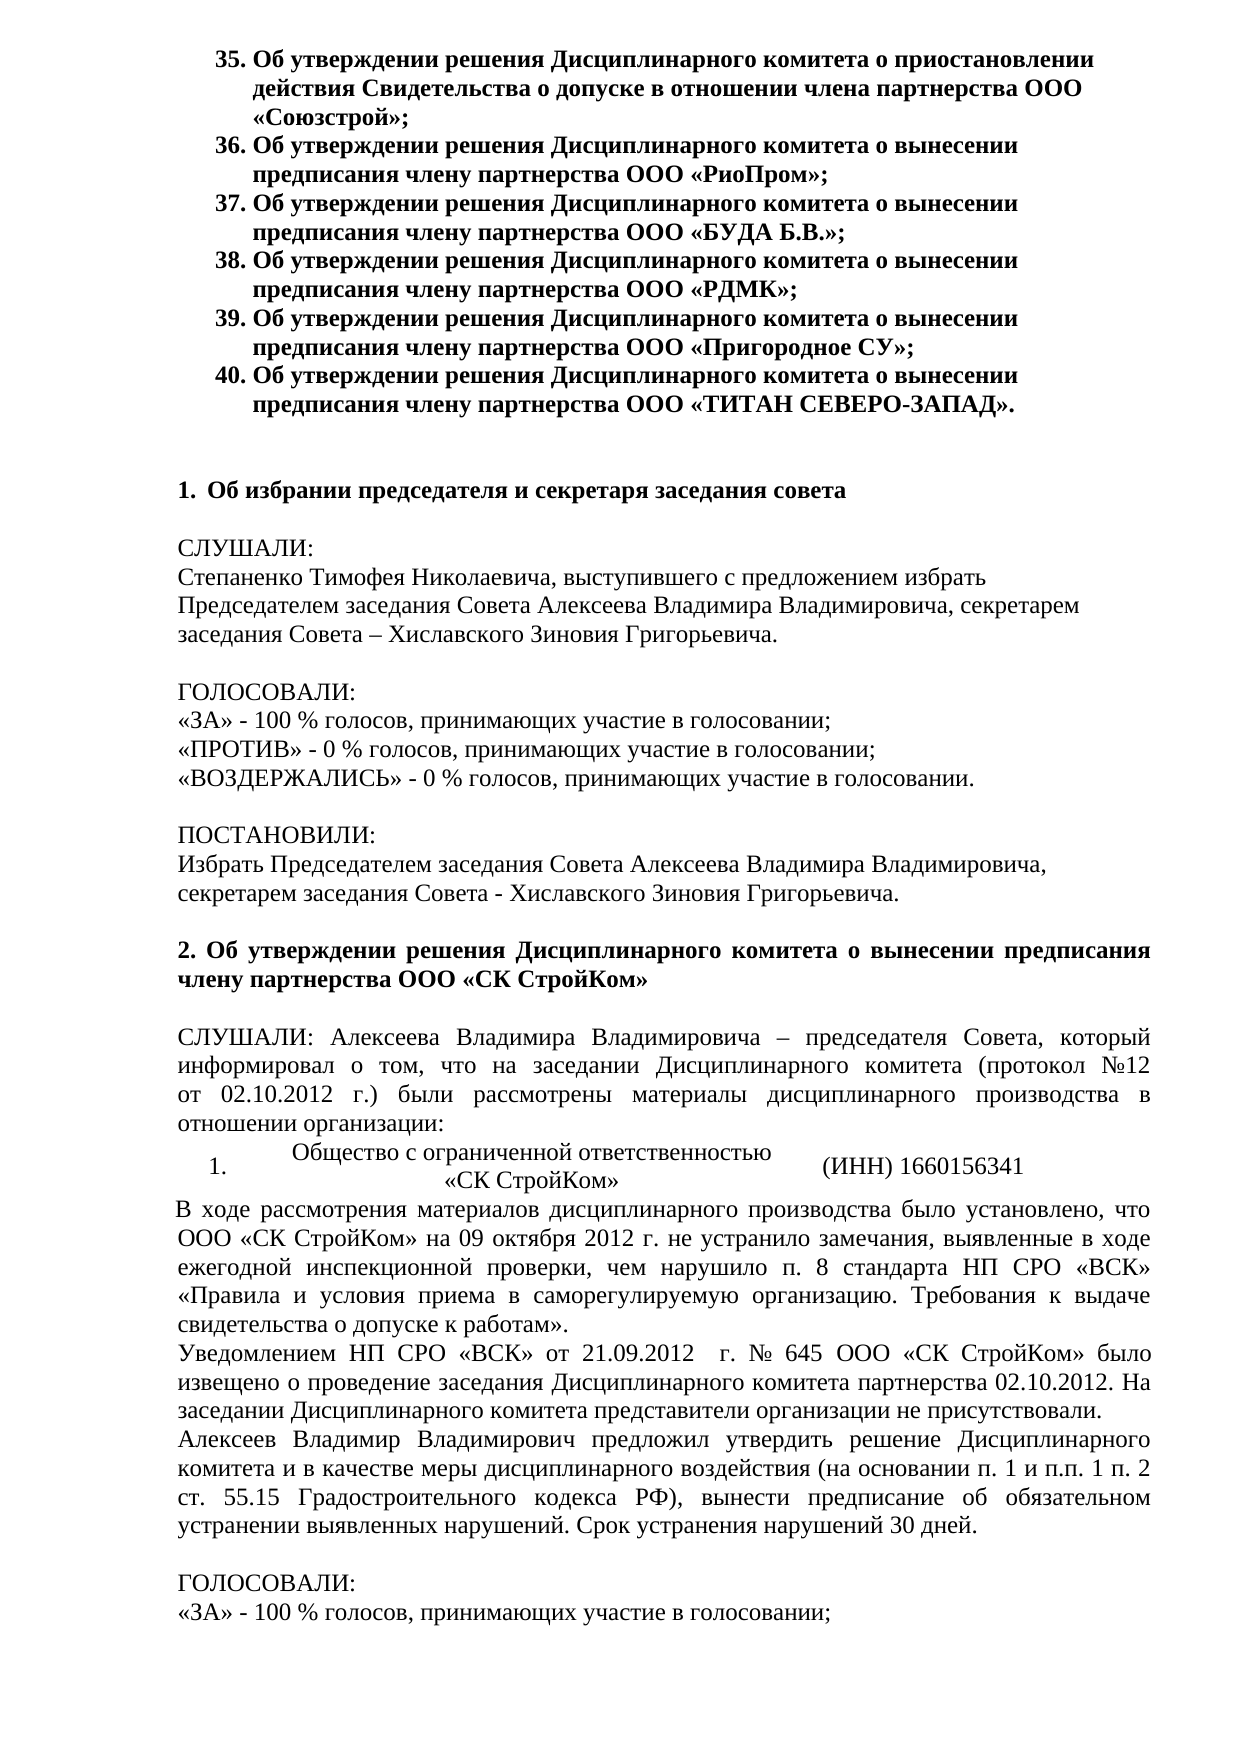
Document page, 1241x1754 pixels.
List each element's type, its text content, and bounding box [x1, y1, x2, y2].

text Алексеев Владимир Владимирович предложил утвердить решение Дисциплинарного комитета и в качестве меры дисциплинарного воздействия (на основании п. 1 и п.п. 1 п. 2 ст. 55.15 Градостроительного кодекса РФ), вынести предписание об обязательном устранении выявленных нарушений. Срок устранения нарушений 30 дней. [177, 1424, 1152, 1539]
text «ВОЗДЕРЖАЛИСЬ» - 0 % голосов, принимающих участие в голосовании. [177, 763, 1152, 792]
text СЛУШАЛИ: Алексеева Владимира Владимировича – председателя Совета, который информировал о том, что на заседании Дисциплинарного комитета (протокол №12 от 02.10.2012 г.) были рассмотрены материалы дисциплинарного производства в отношении организации: [177, 1022, 1152, 1137]
list Об утверждении решения Дисциплинарного комитета о вынесении предписания члену партнерства ООО «ТИТАН СЕВЕРО-ЗАПАД». [215, 361, 1152, 418]
text ГОЛОСОВАЛИ: [177, 1568, 1152, 1597]
list Об утверждении решения Дисциплинарного комитета о вынесении предписания члену партнерства ООО «БУДА Б.В.»; [215, 188, 1152, 246]
table_header 1. [166, 1137, 266, 1194]
list Об избрании председателя и секретаря заседания совета [177, 476, 1152, 504]
text 2. Об утверждении решения Дисциплинарного комитета о вынесении предписания члену партнерства ООО «СК СтройКом» [177, 936, 1152, 993]
list Об утверждении решения Дисциплинарного комитета о приостановлении действия Свидетельства о допуске в отношении члена партнерства ООО «Союзстрой»; [215, 44, 1152, 131]
text ПОСТАНОВИЛИ: [177, 821, 1152, 849]
text Уведомлением НП СРО «ВСК» от 21.09.2012 г. № 645 ООО «СК СтройКом» было извещено о проведение заседания Дисциплинарного комитета партнерства 02.10.2012. На заседании Дисциплинарного комитета представители организации не присутствовали. [177, 1338, 1152, 1424]
table_header Общество с ограниченной ответственностью «СК СтройКом» [266, 1137, 797, 1194]
text СЛУШАЛИ: [177, 533, 1152, 562]
list Об утверждении решения Дисциплинарного комитета о вынесении предписания члену партнерства ООО «РДМК»; [215, 246, 1152, 303]
text «ПРОТИВ» - 0 % голосов, принимающих участие в голосовании; [177, 734, 1152, 763]
text В ходе рассмотрения материалов дисциплинарного производства было установлено, что ООО «СК СтройКом» на 09 октября 2012 г. не устранило замечания, выявленные в ходе ежегодной инспекционной проверки, чем нарушило п. 8 стандарта НП СРО «ВСК» «Правила и условия приема в саморегулируемую организацию. Требования к выдаче свидетельства о допуске к работам». [175, 1194, 1152, 1338]
text «ЗА» - 100 % голосов, принимающих участие в голосовании; [177, 706, 1152, 734]
list Об утверждении решения Дисциплинарного комитета о вынесении предписания члену партнерства ООО «РиоПром»; [215, 131, 1152, 188]
text ГОЛОСОВАЛИ: [177, 677, 1152, 706]
list Об утверждении решения Дисциплинарного комитета о вынесении предписания члену партнерства ООО «Пригородное СУ»; [215, 303, 1152, 361]
text «ЗА» - 100 % голосов, принимающих участие в голосовании; [177, 1597, 1152, 1626]
table_header (ИНН) 1660156341 [798, 1137, 1049, 1194]
text Степаненко Тимофея Николаевича, выступившего с предложением избрать Председателем заседания Совета Алексеева Владимира Владимировича, секретарем заседания Совета – Хиславского Зиновия Григорьевича. [177, 562, 1152, 648]
text Избрать Председателем заседания Совета Алексеева Владимира Владимировича, секретарем заседания Совета - Хиславского Зиновия Григорьевича. [177, 849, 1152, 907]
